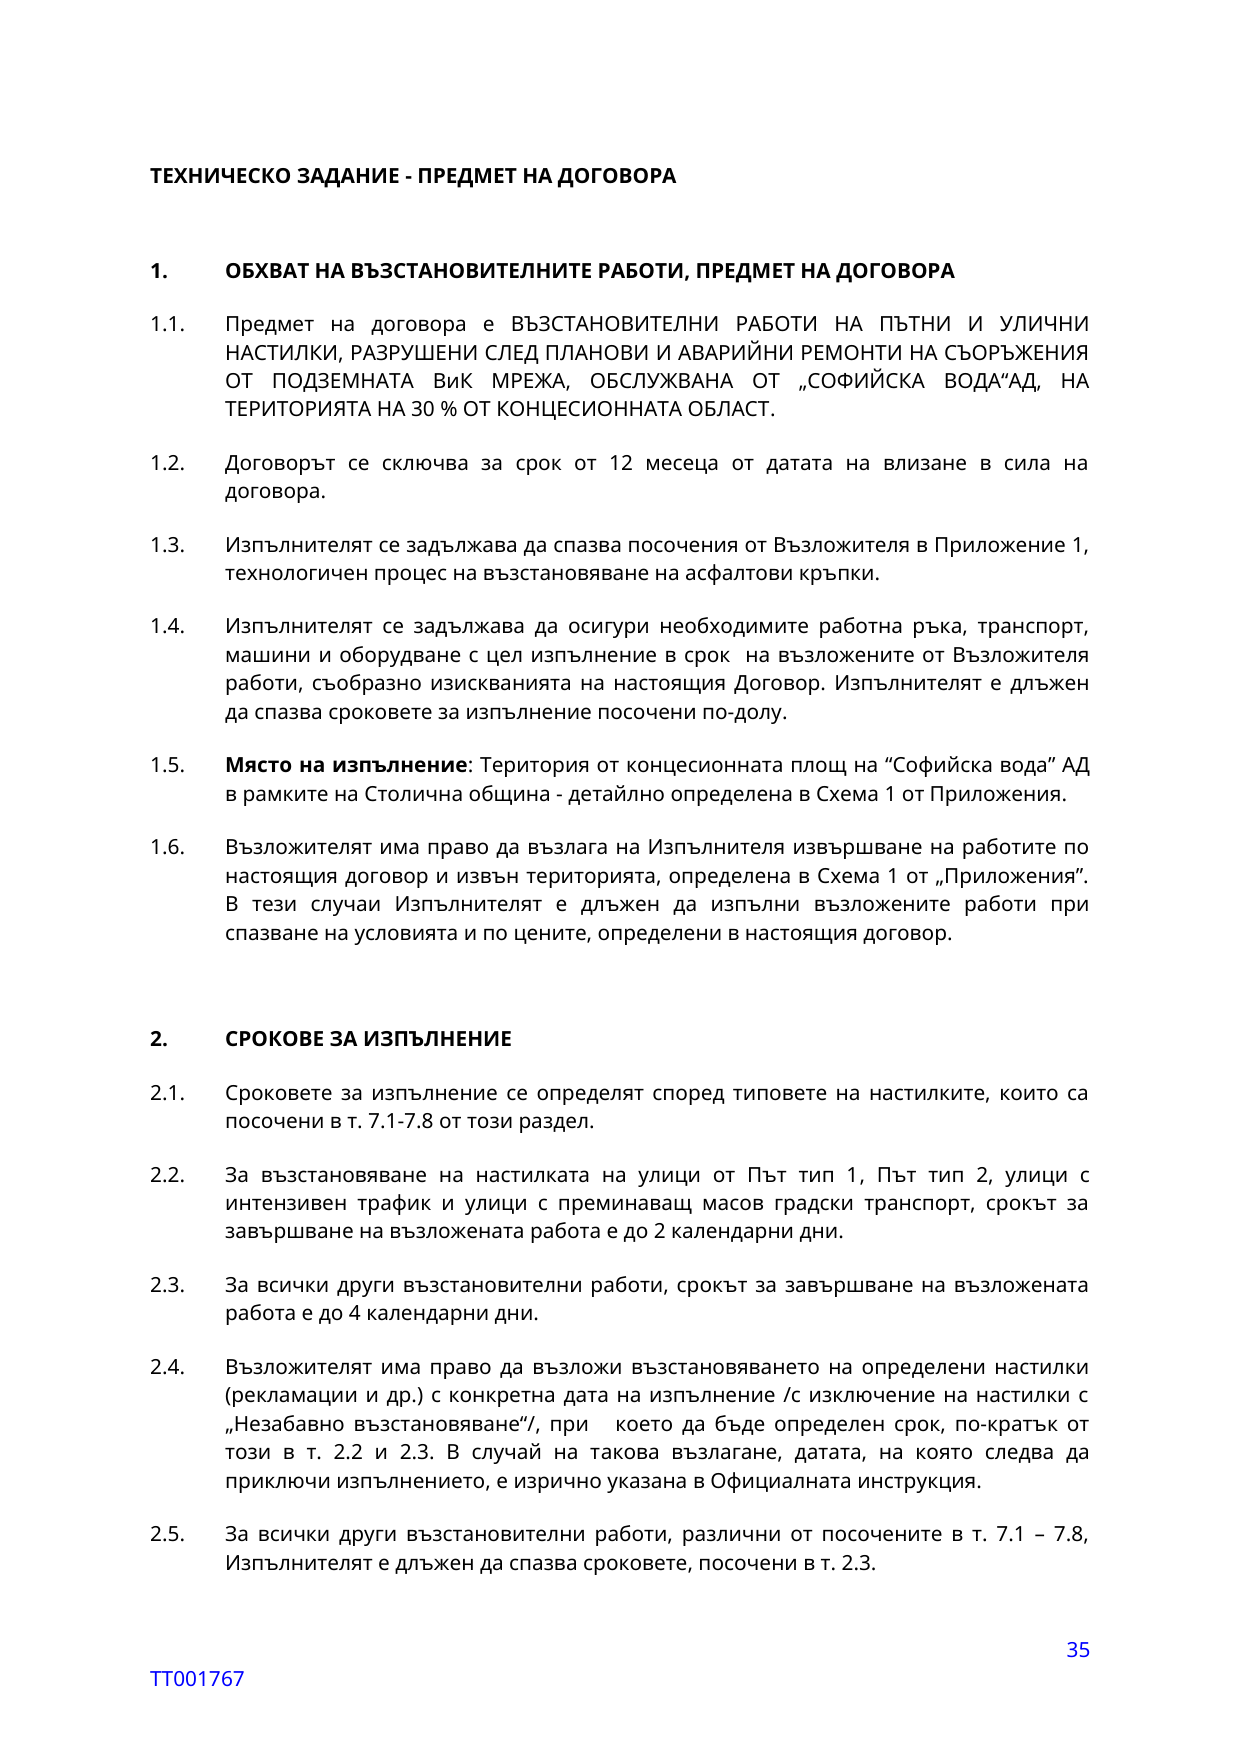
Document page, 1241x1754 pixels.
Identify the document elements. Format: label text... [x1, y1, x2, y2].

list За всички други възстановителни работи, срокът за завършване на възложената работа е до 4 календарни дни. [150, 1270, 1090, 1327]
list Предмет на договора е ВЪЗСТАНОВИТЕЛНИ РАБОТИ НА ПЪТНИ И УЛИЧНИ НАСТИЛКИ, РАЗРУШЕНИ СЛЕД ПЛАНОВИ И АВАРИЙНИ РЕМОНТИ НА СЪОРЪЖЕНИЯ ОТ ПОДЗЕМНАТА ВиК МРЕЖА, ОБСЛУЖВАНА ОТ „СОФИЙСКА ВОДА“АД, НА ТЕРИТОРИЯТА НА 30 % ОТ КОНЦЕСИОННАТА ОБЛАСТ. [150, 309, 1090, 423]
list Възложителят има право да възложи възстановяването на определени настилки (рекламации и др.) с конкретна дата на изпълнение /с изключение на настилки с „Незабавно възстановяване“/, при което да бъде определен срок, по-кратък от този в т. 2.2 и 2.3. В случай на тaковa възлагане, датата, на която следва да приключи изпълнението, е изрично указана в Официалната инструкция. [150, 1352, 1090, 1494]
list За възстановяване на настилката на улици от Път тип 1, Път тип 2, улици с интензивен трафик и улици с преминаващ масов градски транспорт, срокът за завършване на възложената работа е до 2 календарни дни. [150, 1160, 1090, 1245]
list Договорът се сключва за срок от 12 месеца от датата на влизане в сила на договора. [150, 448, 1090, 505]
list За всички други възстановителни работи, различни от посочените в т. 7.1 – 7.8, Изпълнителят е длъжен да спазва сроковете, посочени в т. 2.3. [150, 1519, 1090, 1576]
list Сроковете за изпълнение се определят според типовете на настилките, които са посочени в т. 7.1-7.8 от този раздел. [150, 1078, 1090, 1135]
list ОБХВАТ НА ВЪЗСТАНОВИТЕЛНИТЕ РАБОТИ, ПРЕДМЕТ НА ДОГОВОРА [150, 256, 1090, 284]
text ТЕХНИЧЕСКО ЗАДАНИЕ - ПРЕДМЕТ НА ДОГОВОРА [150, 161, 1090, 190]
list СРОКОВЕ ЗА ИЗПЪЛНЕНИЕ [150, 1024, 1090, 1053]
list Възложителят има право да възлага на Изпълнителя извършване на работите по настоящия договор и извън територията, определена в Схема 1 от „Приложения”. В тези случаи Изпълнителят е длъжен да изпълни възложените работи при спазване на условията и по цените, определени в настоящия договор. [150, 832, 1090, 946]
list Изпълнителят се задължава да спазва посочения от Възложителя в Приложение 1, технологичен процес на възстановяване на асфалтови кръпки. [150, 530, 1090, 587]
list Изпълнителят се задължава да осигури необходимите работна ръка, транспорт, машини и оборудване с цел изпълнение в срок на възложените от Възложителя работи, съобразно изискванията на настоящия Договор. Изпълнителят е длъжен да спазва сроковете за изпълнение посочени по-долу. [150, 612, 1090, 725]
list Място на изпълнение: Територия от концесионната площ на “Софийска вода” АД в рамките на Столична община - детайлно определена в Схема 1 от Приложения. [150, 750, 1090, 807]
